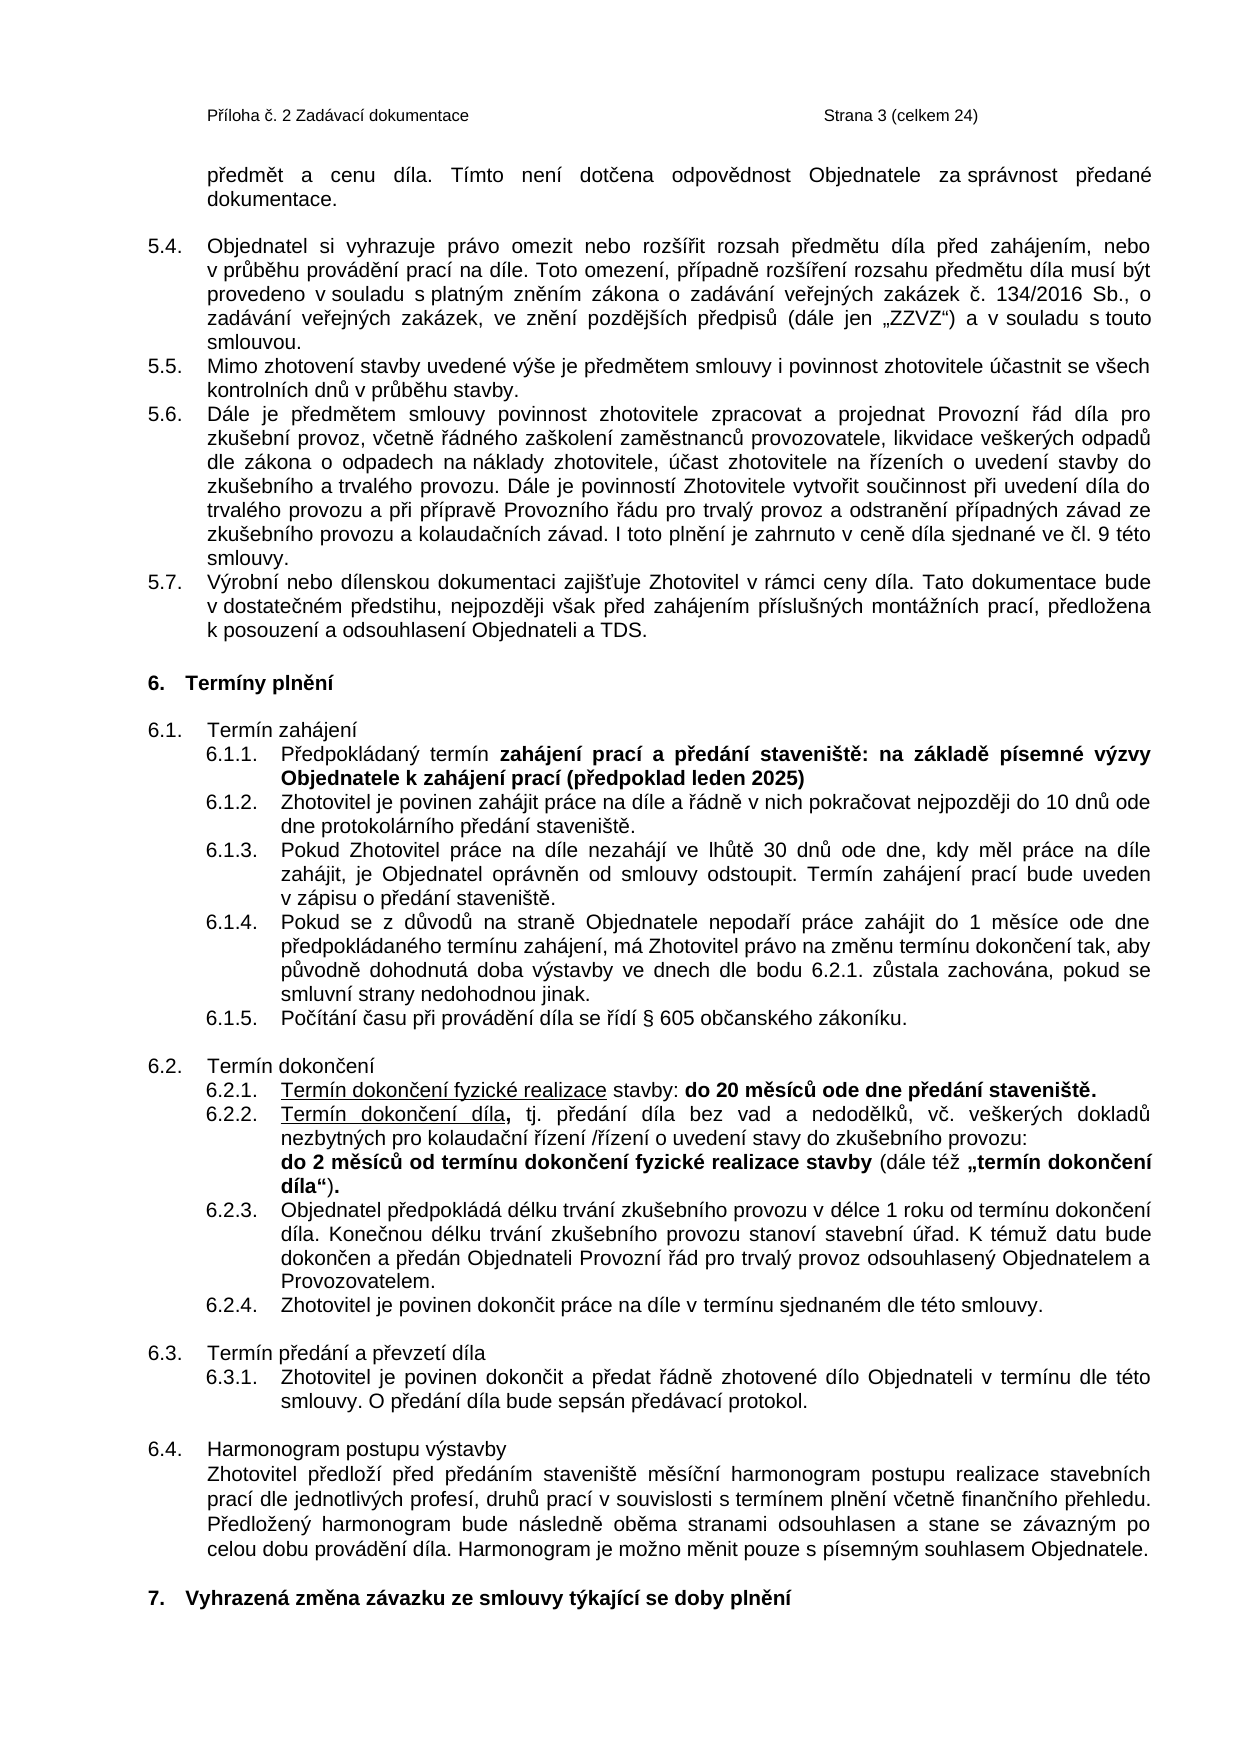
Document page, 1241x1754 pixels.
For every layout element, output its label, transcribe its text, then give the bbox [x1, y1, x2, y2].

list Zhotovitel je povinen dokončit práce na díle v termínu sjednaném dle této smlouvy. [206, 1293, 1152, 1317]
list Harmonogram postupu výstavby [148, 1437, 1152, 1461]
list Termín dokončení fyzické realizace stavby: do 20 měsíců ode dne předání staveniště. [206, 1078, 1152, 1102]
list Zhotovitel je povinen zahájit práce na díle a řádně v nich pokračovat nejpozději do 10 dnů ode dne protokolárního předání staveniště. [206, 790, 1152, 838]
list Objednatel předpokládá délku trvání zkušebního provozu v délce 1 roku od termínu dokončení díla. Konečnou délku trvání zkušebního provozu stanoví stavební úřad. K témuž datu bude dokončen a předán Objednateli Provozní řád pro trvalý provoz odsouhlasený Objednatelem a Provozovatelem. [206, 1197, 1152, 1293]
list Pokud se z důvodů na straně Objednatele nepodaří práce zahájit do 1 měsíce ode dne předpokládaného termínu zahájení, má Zhotovitel právo na změnu termínu dokončení tak, aby původně dohodnutá doba výstavby ve dnech dle bodu 6.2.1. zůstala zachována, pokud se smluvní strany nedohodnou jinak. [206, 910, 1152, 1006]
list Objednatel si vyhrazuje právo omezit nebo rozšířit rozsah předmětu díla před zahájením, nebo v průběhu provádění prací na díle. Toto omezení, případně rozšíření rozsahu předmětu díla musí být provedeno v souladu s platným zněním zákona o zadávání veřejných zakázek č. 134/2016 Sb., o zadávání veřejných zakázek, ve znění pozdějších předpisů (dále jen „ZZVZ“) a v souladu s touto smlouvou. [148, 234, 1152, 354]
list Termín předání a převzetí díla [148, 1341, 1152, 1365]
text do 2 měsíců od termínu dokončení fyzické realizace stavby (dále též „termín dokončení díla“). [281, 1149, 1152, 1197]
list Výrobní nebo dílenskou dokumentaci zajišťuje Zhotovitel v rámci ceny díla. Tato dokumentace bude v dostatečném předstihu, nejpozději však před zahájením příslušných montážních prací, předložena k posouzení a odsouhlasení Objednateli a TDS. [148, 570, 1152, 642]
list Předpokládaný termín zahájení prací a předání staveniště: na základě písemné výzvy Objednatele k zahájení prací (předpoklad leden 2025) [206, 742, 1152, 790]
list Mimo zhotovení stavby uvedené výše je předmětem smlouvy i povinnost zhotovitele účastnit se všech kontrolních dnů v průběhu stavby. [148, 354, 1152, 402]
list Termín dokončení díla, tj. předání díla bez vad a nedodělků, vč. veškerých dokladů nezbytných pro kolaudační řízení /řízení o uvedení stavy do zkušebního provozu: [206, 1102, 1152, 1149]
text Zhotovitel předloží před předáním staveniště měsíční harmonogram postupu realizace stavebních prací dle jednotlivých profesí, druhů prací v souvislosti s termínem plnění včetně finančního přehledu. Předložený harmonogram bude následně oběma stranami odsouhlasen a stane se závazným po celou dobu provádění díla. Harmonogram je možno měnit pouze s písemným souhlasem Objednatele. [207, 1461, 1152, 1561]
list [148, 162, 1152, 210]
list Dále je předmětem smlouvy povinnost zhotovitele zpracovat a projednat Provozní řád díla pro zkušební provoz, včetně řádného zaškolení zaměstnanců provozovatele, likvidace veškerých odpadů dle zákona o odpadech na náklady zhotovitele, účast zhotovitele na řízeních o uvedení stavby do zkušebního a trvalého provozu. Dále je povinností Zhotovitele vytvořit součinnost při uvedení díla do trvalého provozu a při přípravě Provozního řádu pro trvalý provoz a odstranění případných závad ze zkušebního provozu a kolaudačních závad. I toto plnění je zahrnuto v ceně díla sjednané ve čl. 9 této smlouvy. [148, 402, 1152, 570]
list Zhotovitel je povinen dokončit a předat řádně zhotovené dílo Objednateli v termínu dle této smlouvy. O předání díla bude sepsán předávací protokol. [206, 1365, 1152, 1413]
list Termíny plnění [148, 670, 1152, 694]
list Počítání času při provádění díla se řídí § 605 občanského zákoníku. [206, 1006, 1152, 1030]
list Pokud Zhotovitel práce na díle nezahájí ve lhůtě 30 dnů ode dne, kdy měl práce na díle zahájit, je Objednatel oprávněn od smlouvy odstoupit. Termín zahájení prací bude uveden v zápisu o předání staveniště. [206, 838, 1152, 910]
list Termín dokončení [148, 1054, 1152, 1078]
list Vyhrazená změna závazku ze smlouvy týkající se doby plnění [148, 1586, 1152, 1610]
list Termín zahájení [148, 718, 1152, 742]
